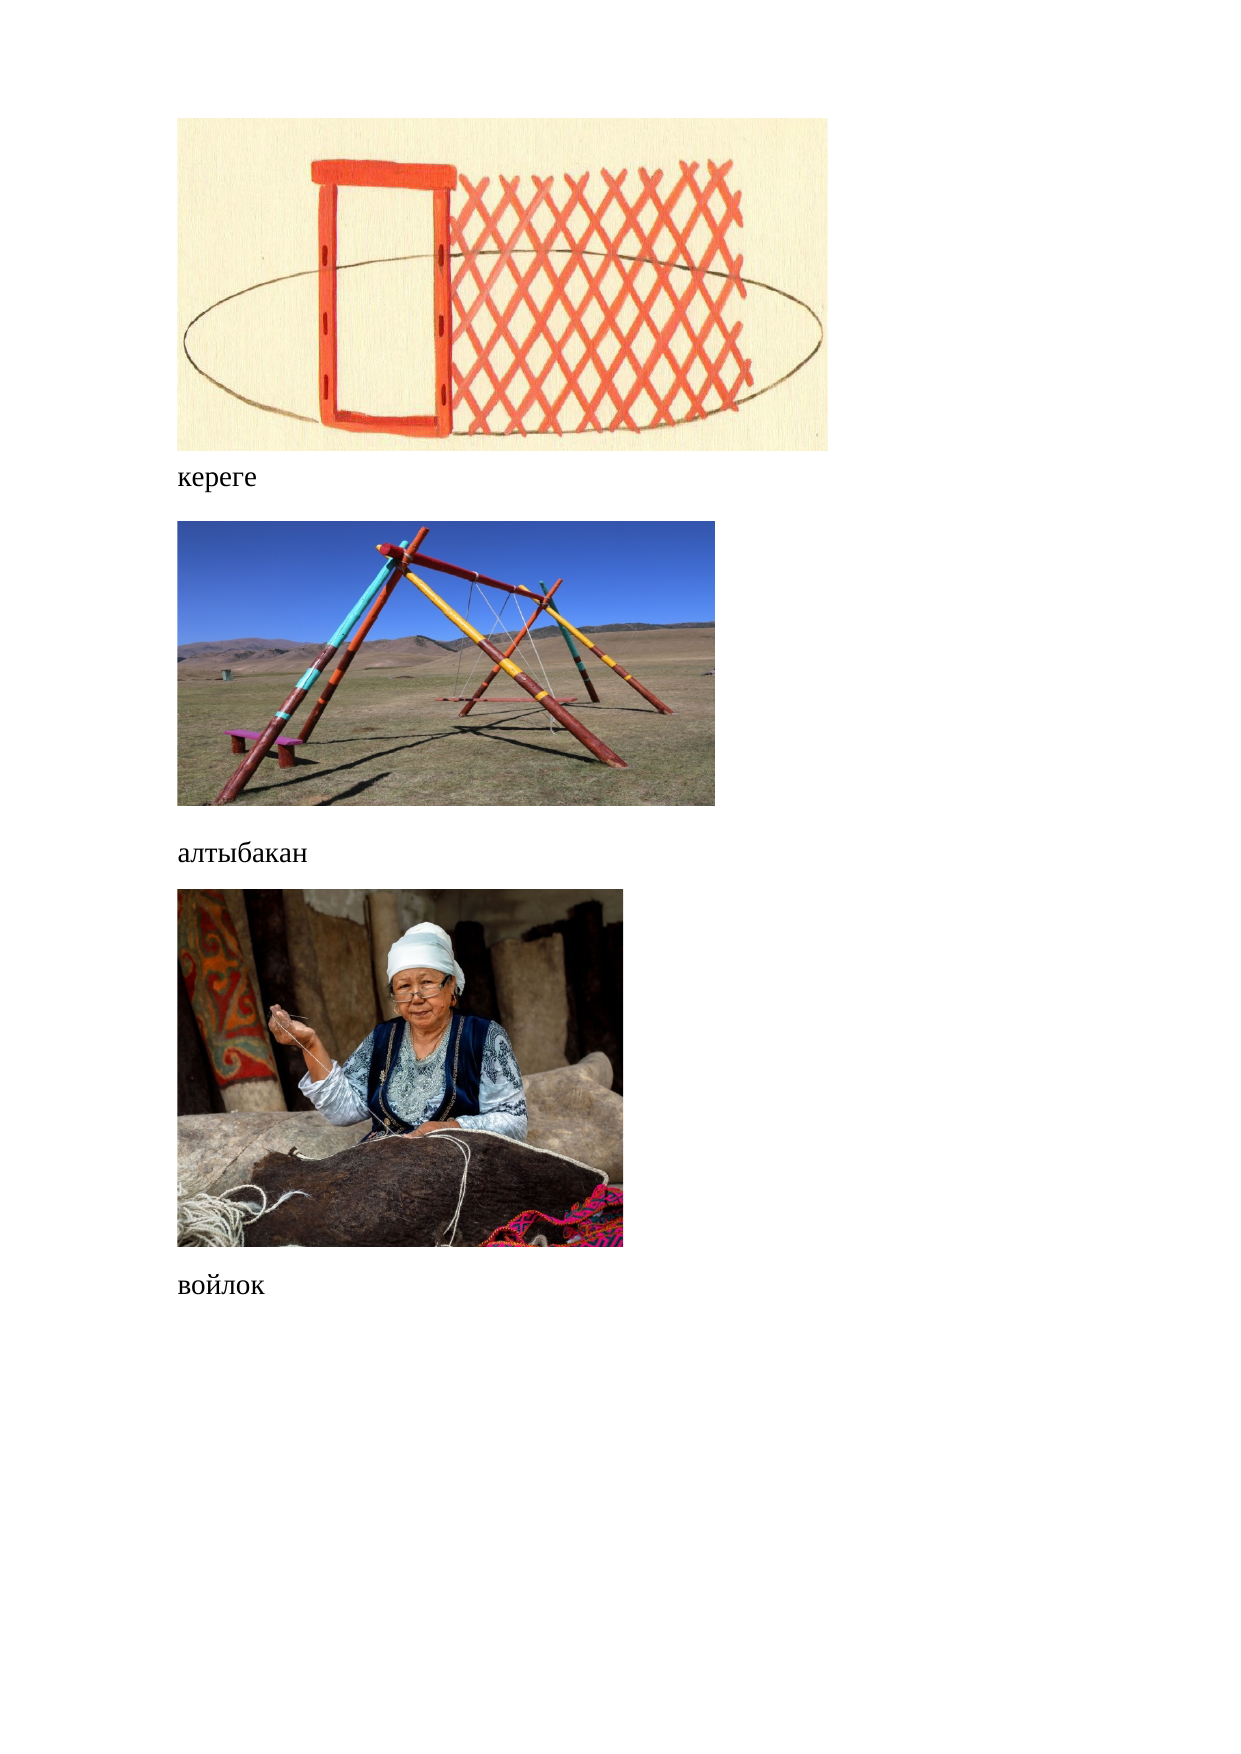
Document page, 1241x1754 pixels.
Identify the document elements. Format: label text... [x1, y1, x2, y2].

text алтыбакан [177, 835, 1152, 868]
picture [177, 889, 624, 1247]
picture [177, 521, 715, 806]
text кереге [177, 459, 1152, 492]
picture [177, 118, 828, 451]
text войлок [177, 1267, 1152, 1301]
